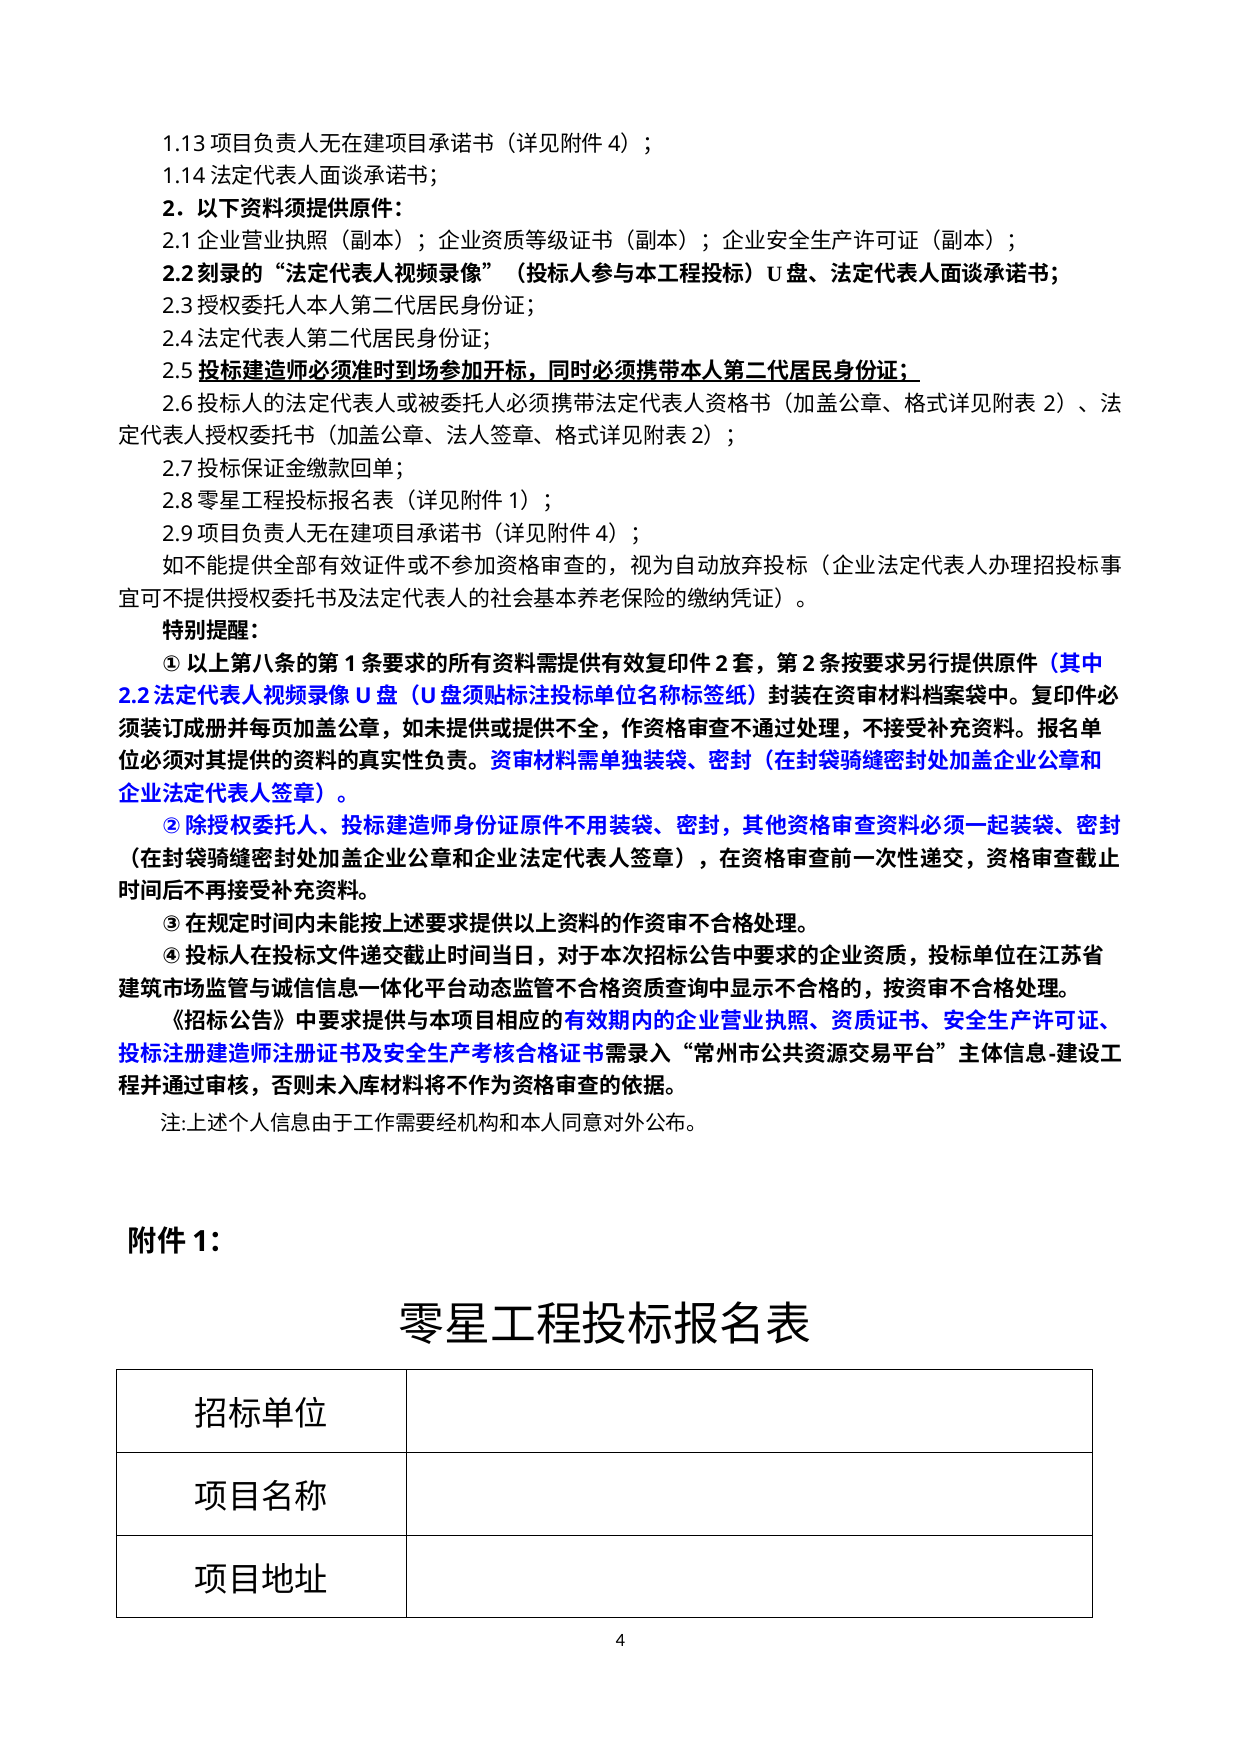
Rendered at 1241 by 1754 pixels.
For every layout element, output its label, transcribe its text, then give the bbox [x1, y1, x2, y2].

text 2.7投标保证金缴款回单； [118, 450, 1122, 483]
text 2.8零星工程投标报名表（详见附件1）； [118, 483, 1122, 515]
text 2.1企业营业执照（副本）；企业资质等级证书（副本）；企业安全生产许可证（副本）； [118, 223, 1122, 255]
text ④投标人在投标文件递交截止时间当日，对于本次招标公告中要求的企业资质，投标单位在江苏省建筑市场监管与诚信信息一体化平台动态监管不合格资质查询中显示不合格的，按资审不合格处理。 [118, 938, 1122, 1003]
table_cell [407, 1536, 1092, 1617]
text ③在规定时间内未能按上述要求提供以上资料的作资审不合格处理。 [118, 905, 1122, 938]
text 2.9项目负责人无在建项目承诺书（详见附件4）； [118, 515, 1122, 548]
table_cell [407, 1370, 1092, 1452]
table_cell 项目名称 [117, 1453, 406, 1534]
table_cell 招标单位 [117, 1370, 406, 1452]
text 1.13项目负责人无在建项目承诺书（详见附件4）； [118, 125, 1122, 158]
text 《招标公告》中要求提供与本项目相应的有效期内的企业营业执照、资质证书、安全生产许可证、投标注册建造师注册证书及安全生产考核合格证书需录入“常州市公共资源交易平台”主体信息-建设工程并通过审核，否则未入库材料将不作为资格审查的依据。 [118, 1003, 1122, 1100]
text 1.14法定代表人面谈承诺书； [118, 158, 1122, 190]
text 2.6投标人的法定代表人或被委托人必须携带法定代表人资格书（加盖公章、格式详见附表2）、法定代表人授权委托书（加盖公章、法人签章、格式详见附表2）； [118, 385, 1122, 450]
text 2.4法定代表人第二代居民身份证； [118, 320, 1122, 353]
text ① 以上第八条的第1条要求的所有资料需提供有效复印件2套，第2条按要求另行提供原件（其中2.2法定代表人视频录像U盘（U盘须贴标注投标单位名称标签纸）封装在资审材料档案袋中。复印件必须装订成册并每页加盖公章，如未提供或提供不全，作资格审查不通过处理，不接受补充资料。报名单位必须对其提供的资料的真实性负责。资审材料需单独装袋、密封（在封袋骑缝密封处加盖企业公章和企业法定代表人签章）。 [118, 645, 1122, 808]
text 2．以下资料须提供原件： [118, 190, 1122, 223]
text 特别提醒： [118, 613, 1122, 645]
text ②除授权委托人、投标建造师身份证原件不用装袋、密封，其他资格审查资料必须一起装袋、密封（在封袋骑缝密封处加盖企业公章和企业法定代表人签章），在资格审查前一次性递交，资格审查截止时间后不再接受补充资料。 [118, 808, 1122, 905]
text 2.5 投标建造师必须准时到场参加开标，同时必须携带本人第二代居民身份证； [118, 353, 1122, 385]
text 如不能提供全部有效证件或不参加资格审查的，视为自动放弃投标（企业法定代表人办理招投标事宜可不提供授权委托书及法定代表人的社会基本养老保险的缴纳凭证）。 [118, 548, 1122, 613]
table_cell [407, 1453, 1092, 1534]
text 2.3授权委托人本人第二代居民身份证； [118, 288, 1122, 320]
text 2.2刻录的“法定代表人视频录像”（投标人参与本工程投标）U盘、法定代表人面谈承诺书； [118, 255, 1122, 288]
text 注:上述个人信息由于工作需要经机构和本人同意对外公布。 [118, 1100, 1122, 1138]
table_cell 项目地址 [117, 1536, 406, 1617]
table_header 附件1： 零星工程投标报名表 [116, 1207, 1093, 1369]
